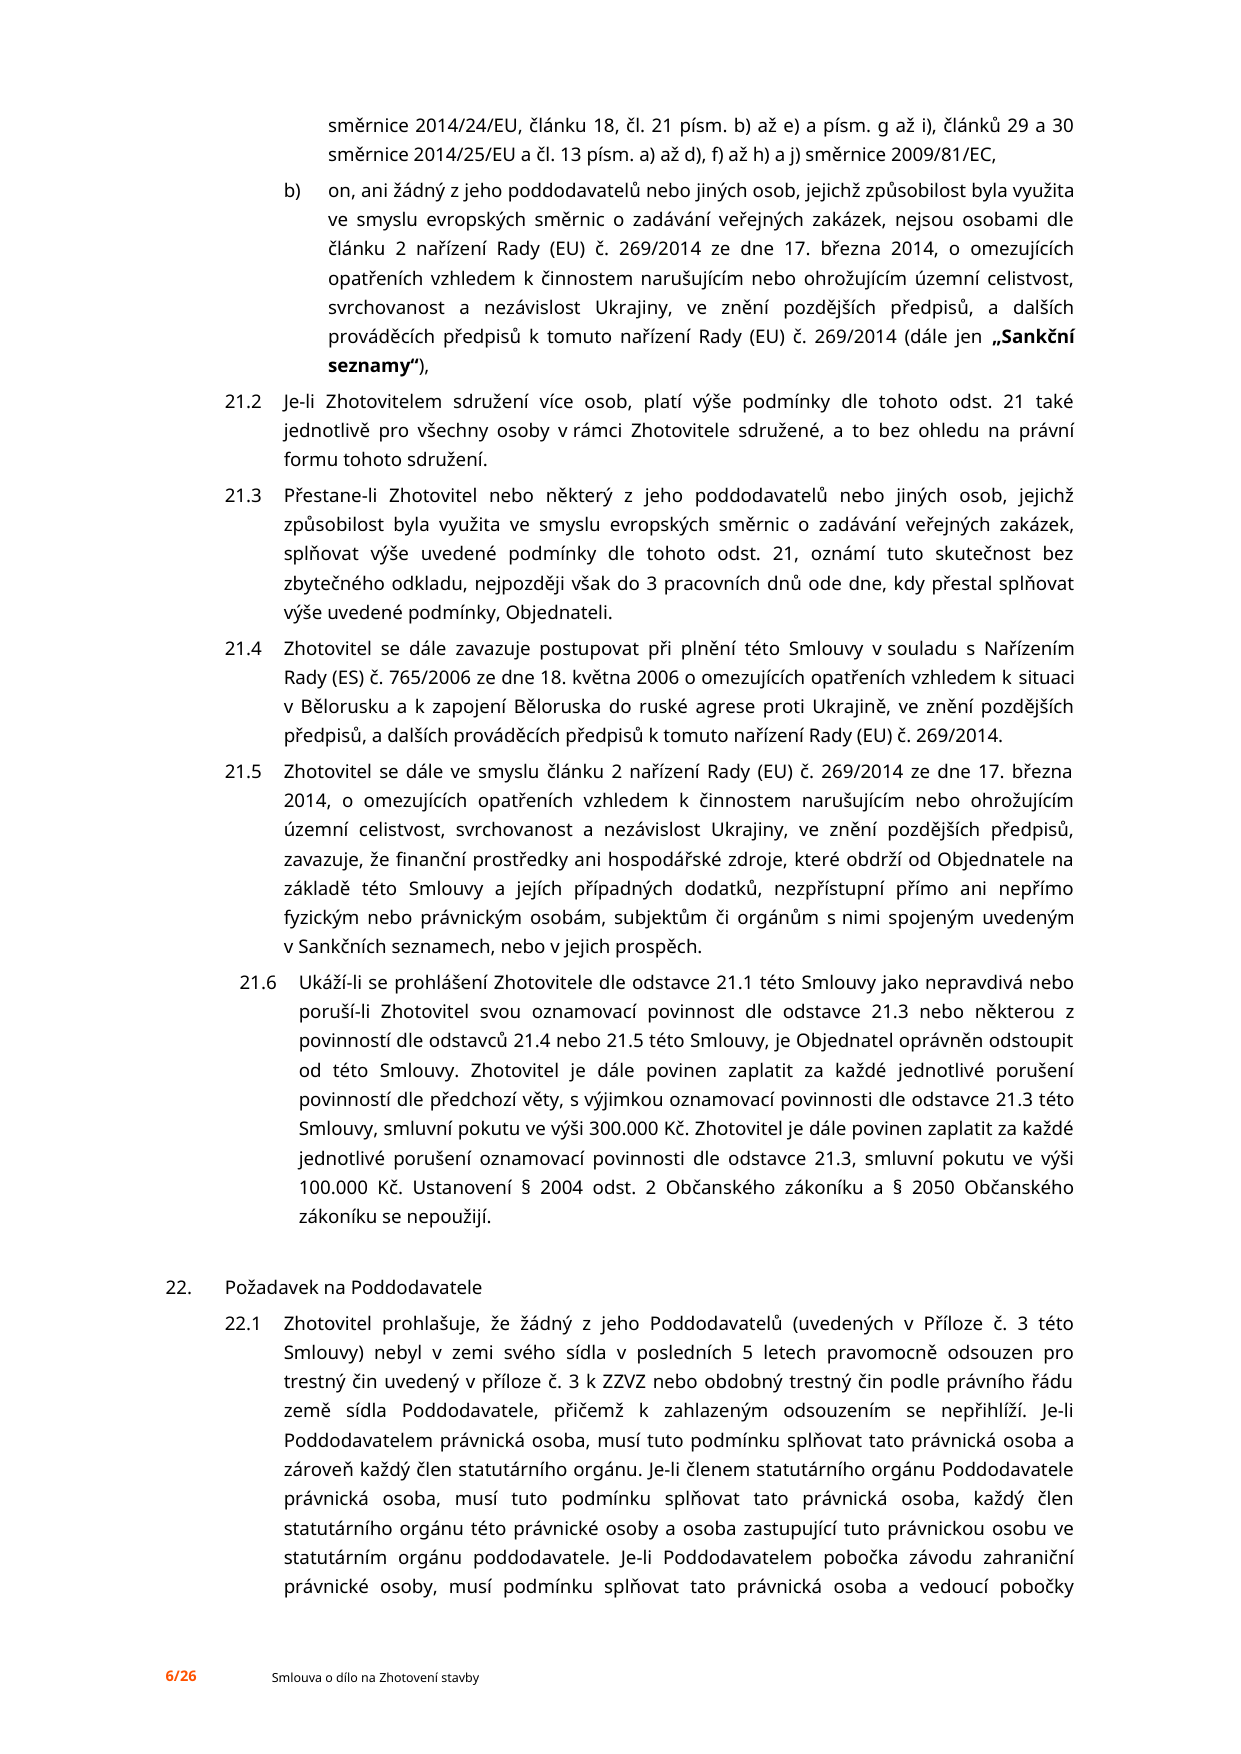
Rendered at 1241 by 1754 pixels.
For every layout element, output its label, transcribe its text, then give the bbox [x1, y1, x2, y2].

list Je-li Zhotovitelem sdružení více osob, platí výše podmínky dle tohoto odst. 21 také jednotlivě pro všechny osoby v rámci Zhotovitele sdružené, a to bez ohledu na právní formu tohoto sdružení. [224, 388, 1075, 472]
list Přestane-li Zhotovitel nebo některý z jeho poddodavatelů nebo jiných osob, jejichž způsobilost byla využita ve smyslu evropských směrnic o zadávání veřejných zakázek, splňovat výše uvedené podmínky dle tohoto odst. 21, oznámí tuto skutečnost bez zbytečného odkladu, nejpozději však do 3 pracovních dnů ode dne, kdy přestal splňovat výše uvedené podmínky, Objednateli. [224, 482, 1075, 625]
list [283, 112, 1075, 167]
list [224, 1310, 1075, 1599]
list Požadavek na Poddodavatele [165, 1274, 1075, 1300]
list Ukáží-li se prohlášení Zhotovitele dle odstavce 21.1 této Smlouvy jako nepravdivá nebo poruší-li Zhotovitel svou oznamovací povinnost dle odstavce 21.3 nebo některou z povinností dle odstavců 21.4 nebo 21.5 této Smlouvy, je Objednatel oprávněn odstoupit od této Smlouvy. Zhotovitel je dále povinen zaplatit za každé jednotlivé porušení povinností dle předchozí věty, s výjimkou oznamovací povinnosti dle odstavce 21.3 této Smlouvy, smluvní pokutu ve výši 300.000 Kč. Zhotovitel je dále povinen zaplatit za každé jednotlivé porušení oznamovací povinnosti dle odstavce 21.3, smluvní pokutu ve výši 100.000 Kč. Ustanovení § 2004 odst. 2 Občanského zákoníku a § 2050 Občanského zákoníku se nepoužijí. [239, 969, 1075, 1229]
list Zhotovitel se dále zavazuje postupovat při plnění této Smlouvy v souladu s Nařízením Rady (ES) č. 765/2006 ze dne 18. května 2006 o omezujících opatřeních vzhledem k situaci v Bělorusku a k zapojení Běloruska do ruské agrese proti Ukrajině, ve znění pozdějších předpisů, a dalších prováděcích předpisů k tomuto nařízení Rady (EU) č. 269/2014. [224, 635, 1075, 748]
list on, ani žádný z jeho poddodavatelů nebo jiných osob, jejichž způsobilost byla využita ve smyslu evropských směrnic o zadávání veřejných zakázek, nejsou osobami dle článku 2 nařízení Rady (EU) č. 269/2014 ze dne 17. března 2014, o omezujících opatřeních vzhledem k činnostem narušujícím nebo ohrožujícím územní celistvost, svrchovanost a nezávislost Ukrajiny, ve znění pozdějších předpisů, a dalších prováděcích předpisů k tomuto nařízení Rady (EU) č. 269/2014 (dále jen „Sankční seznamy“), [283, 177, 1075, 378]
list Zhotovitel se dále ve smyslu článku 2 nařízení Rady (EU) č. 269/2014 ze dne 17. března 2014, o omezujících opatřeních vzhledem k činnostem narušujícím nebo ohrožujícím územní celistvost, svrchovanost a nezávislost Ukrajiny, ve znění pozdějších předpisů, zavazuje, že finanční prostředky ani hospodářské zdroje, které obdrží od Objednatele na základě této Smlouvy a jejích případných dodatků, nezpřístupní přímo ani nepřímo fyzickým nebo právnickým osobám, subjektům či orgánům s nimi spojeným uvedeným v Sankčních seznamech, nebo v jejich prospěch. [224, 758, 1075, 959]
